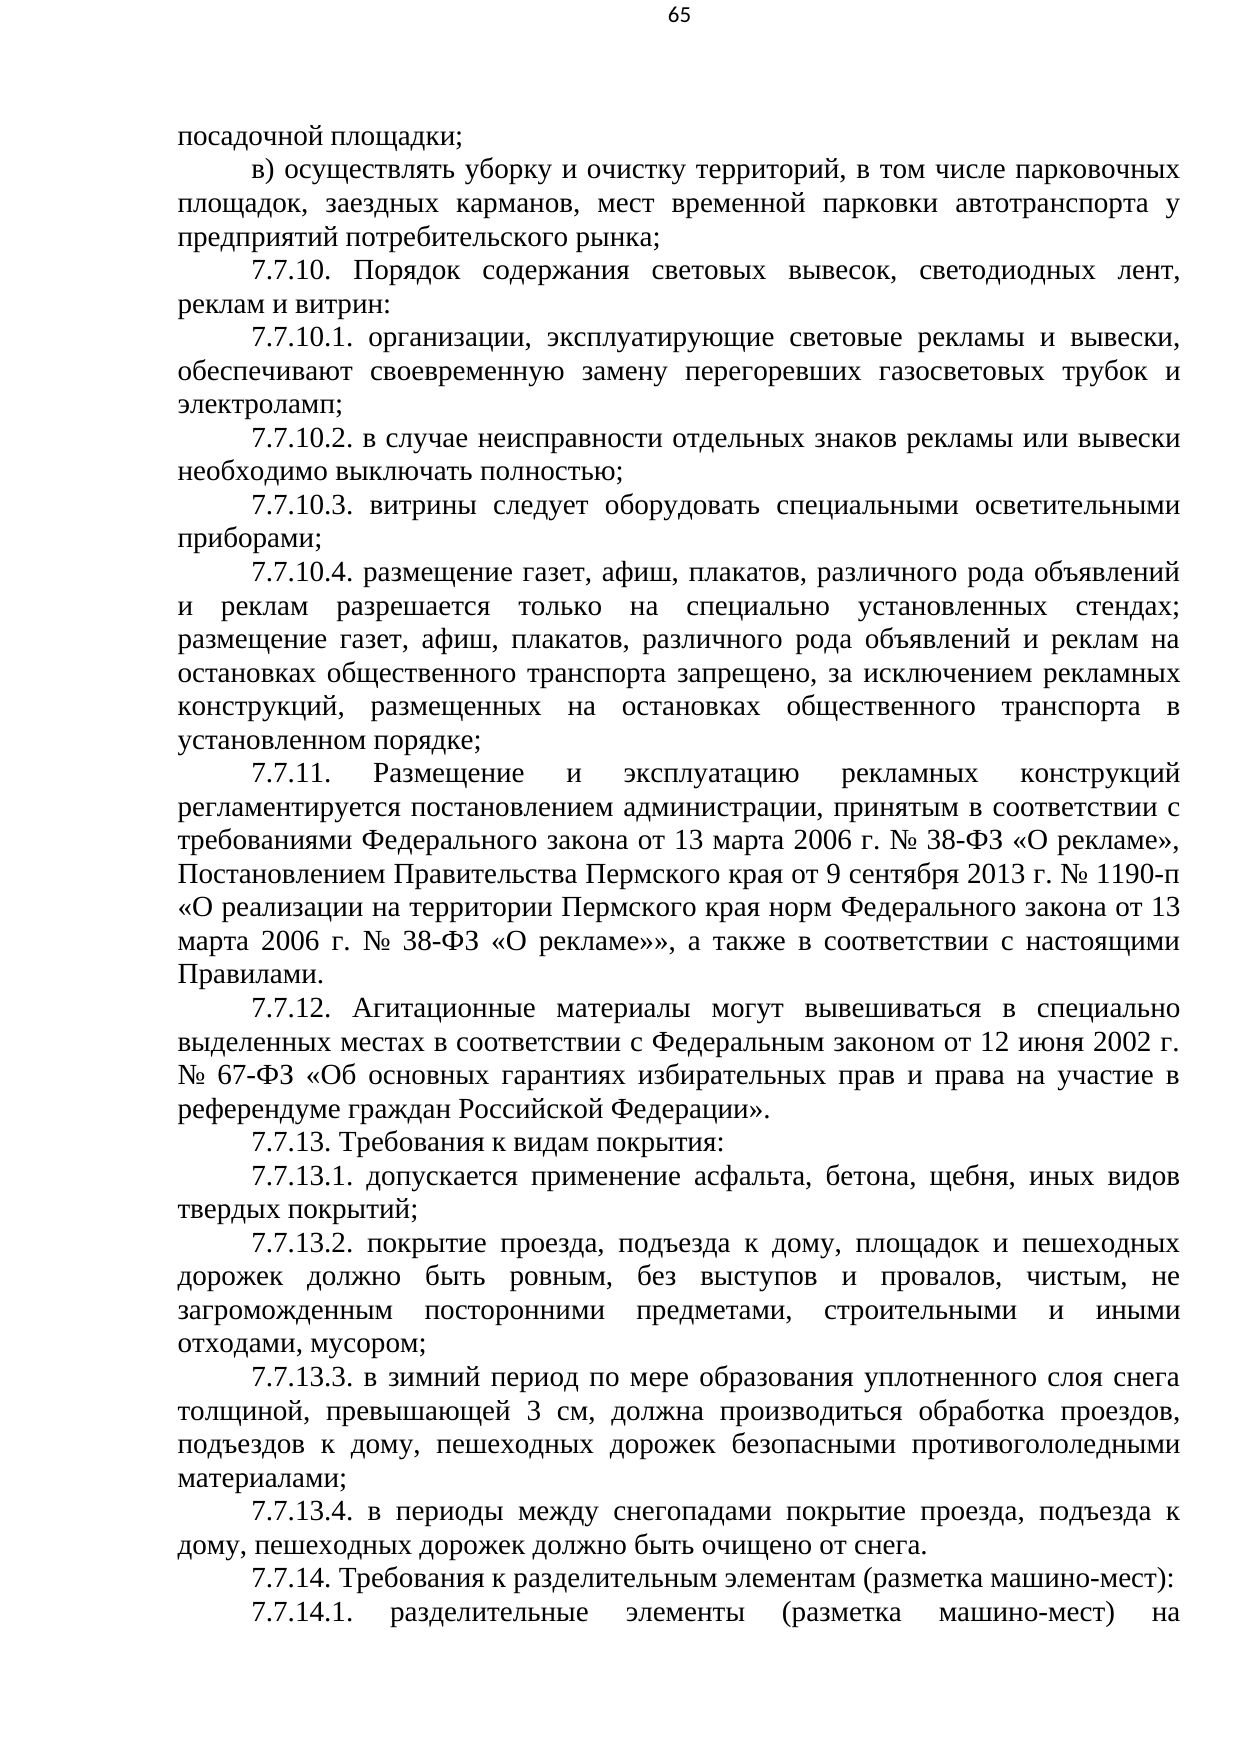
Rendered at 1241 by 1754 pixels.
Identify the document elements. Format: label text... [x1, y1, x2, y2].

text 7.7.10.4. размещение газет, афиш, плакатов, различного рода объявлений и реклам разрешается только на специально установленных стендах; размещение газет, афиш, плакатов, различного рода объявлений и реклам на остановках общественного транспорта запрещено, за исключением рекламных конструкций, размещенных на остановках общественного транспорта в установленном порядке; [177, 554, 1181, 755]
text 7.7.14. Требования к разделительным элементам (разметка машино-мест): [177, 1560, 1181, 1594]
text 7.7.13.4. в периоды между снегопадами покрытие проезда, подъезда к дому, пешеходных дорожек должно быть очищено от снега. [177, 1493, 1181, 1560]
text 7.7.10.2. в случае неисправности отдельных знаков рекламы или вывески необходимо выключать полностью; [177, 420, 1181, 487]
text 7.7.13.1. допускается применение асфальта, бетона, щебня, иных видов твердых покрытий; [177, 1158, 1181, 1225]
text 7.7.13.2. покрытие проезда, подъезда к дому, площадок и пешеходных дорожек должно быть ровным, без выступов и провалов, чистым, не загроможденным посторонними предметами, строительными и иными отходами, мусором; [177, 1225, 1181, 1359]
text 7.7.12. Агитационные материалы могут вывешиваться в специально выделенных местах в соответствии с Федеральным законом от 12 июня 2002 г. № 67-ФЗ «Об основных гарантиях избирательных прав и права на участие в референдуме граждан Российской Федерации». [177, 990, 1181, 1124]
text 7.7.10. Порядок содержания световых вывесок, светодиодных лент, реклам и витрин: [177, 252, 1181, 319]
text 7.7.13.3. в зимний период по мере образования уплотненного слоя снега толщиной, превышающей 3 см, должна производиться обработка проездов, подъездов к дому, пешеходных дорожек безопасными противогололедными материалами; [177, 1359, 1181, 1493]
text в) осуществлять уборку и очистку территорий, в том числе парковочных площадок, заездных карманов, мест временной парковки автотранспорта у предприятий потребительского рынка; [177, 152, 1181, 252]
text 7.7.10.1. организации, эксплуатирующие световые рекламы и вывески, обеспечивают своевременную замену перегоревших газосветовых трубок и электроламп; [177, 319, 1181, 420]
text 7.7.13. Требования к видам покрытия: [177, 1124, 1181, 1158]
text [177, 1594, 1181, 1627]
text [177, 118, 1181, 152]
text 7.7.10.3. витрины следует оборудовать специальными осветительными приборами; [177, 487, 1181, 554]
text 7.7.11. Размещение и эксплуатацию рекламных конструкций регламентируется постановлением администрации, принятым в соответствии с требованиями Федерального закона от 13 марта 2006 г. № 38-ФЗ «О рекламе», Постановлением Правительства Пермского края от 9 сентября 2013 г. № 1190-п «О реализации на территории Пермского края норм Федерального закона от 13 марта 2006 г. № 38-ФЗ «О рекламе»», а также в соответствии с настоящими Правилами. [177, 755, 1181, 990]
